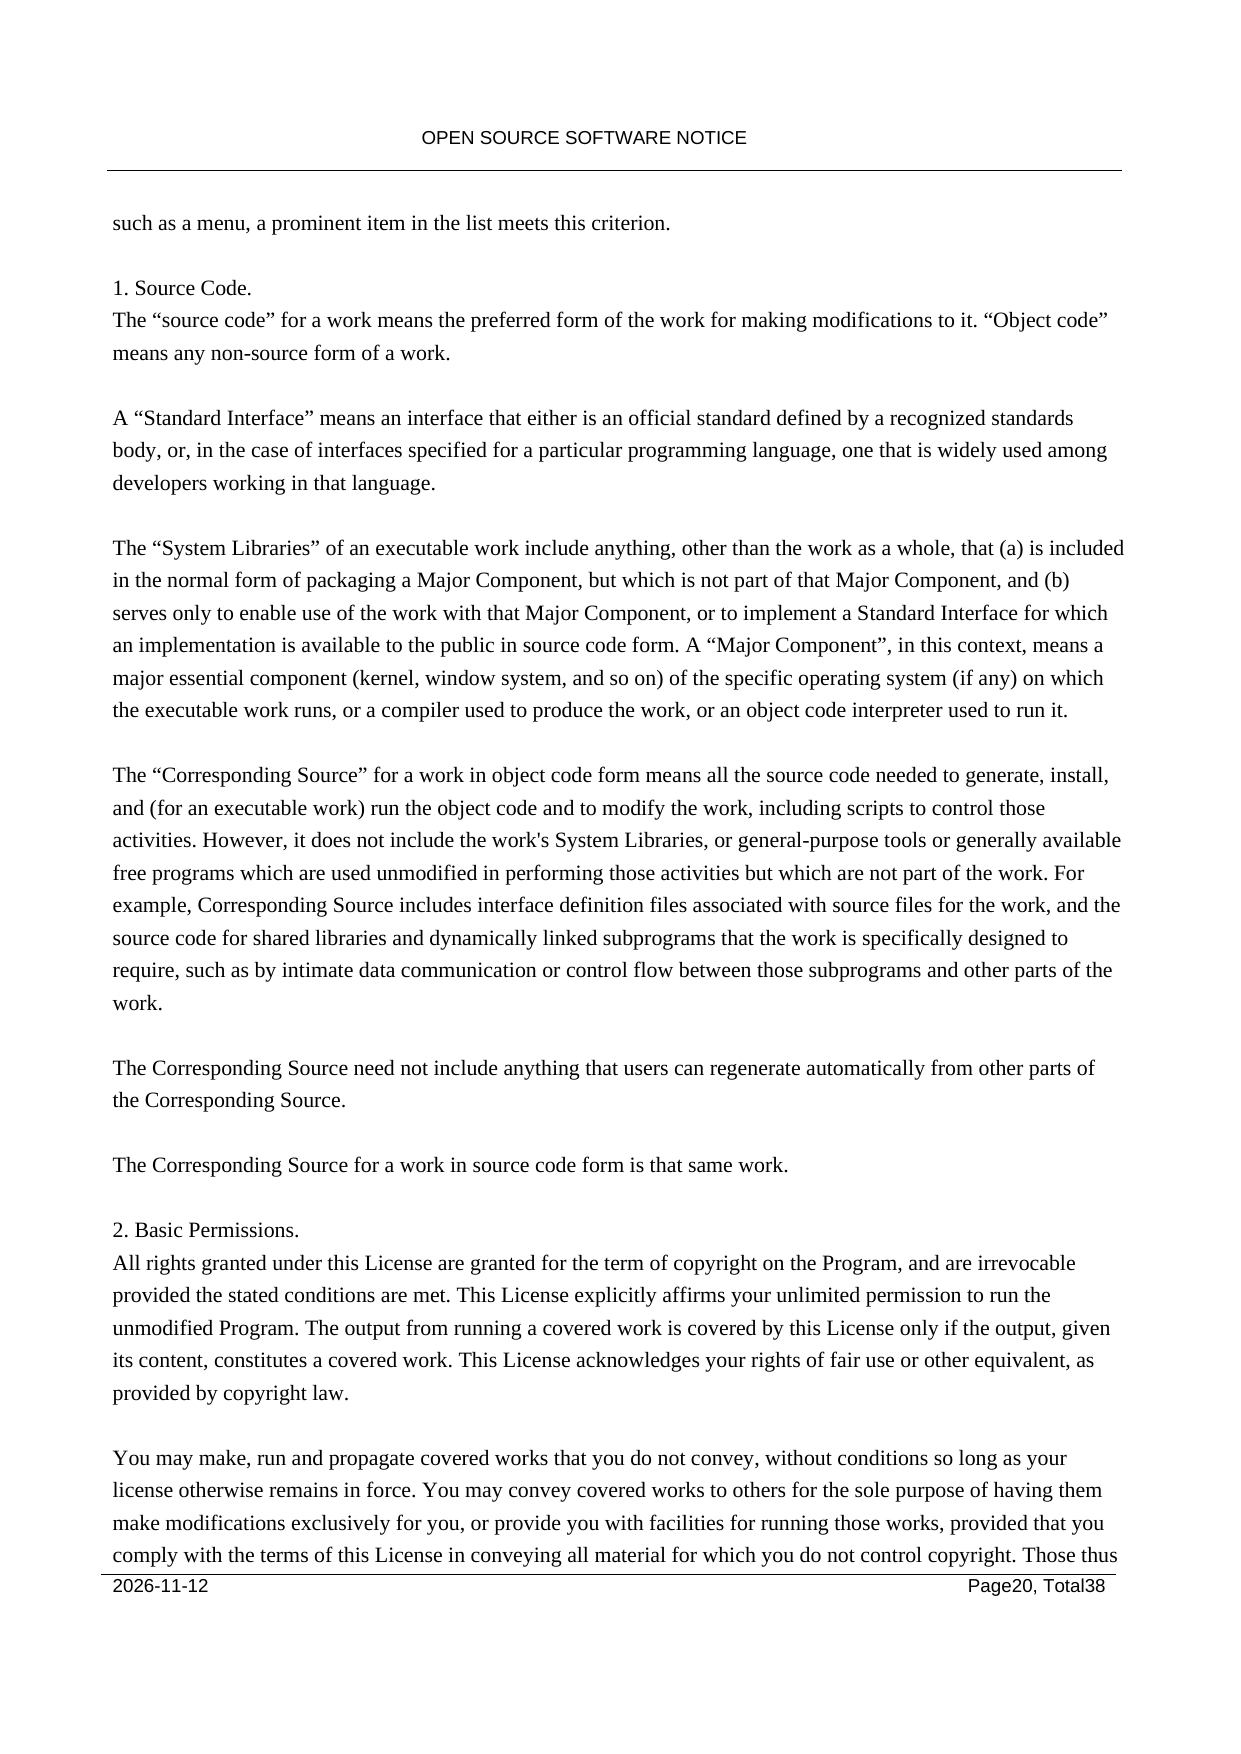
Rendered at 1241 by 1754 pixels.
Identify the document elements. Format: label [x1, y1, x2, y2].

text [112, 206, 1128, 1571]
